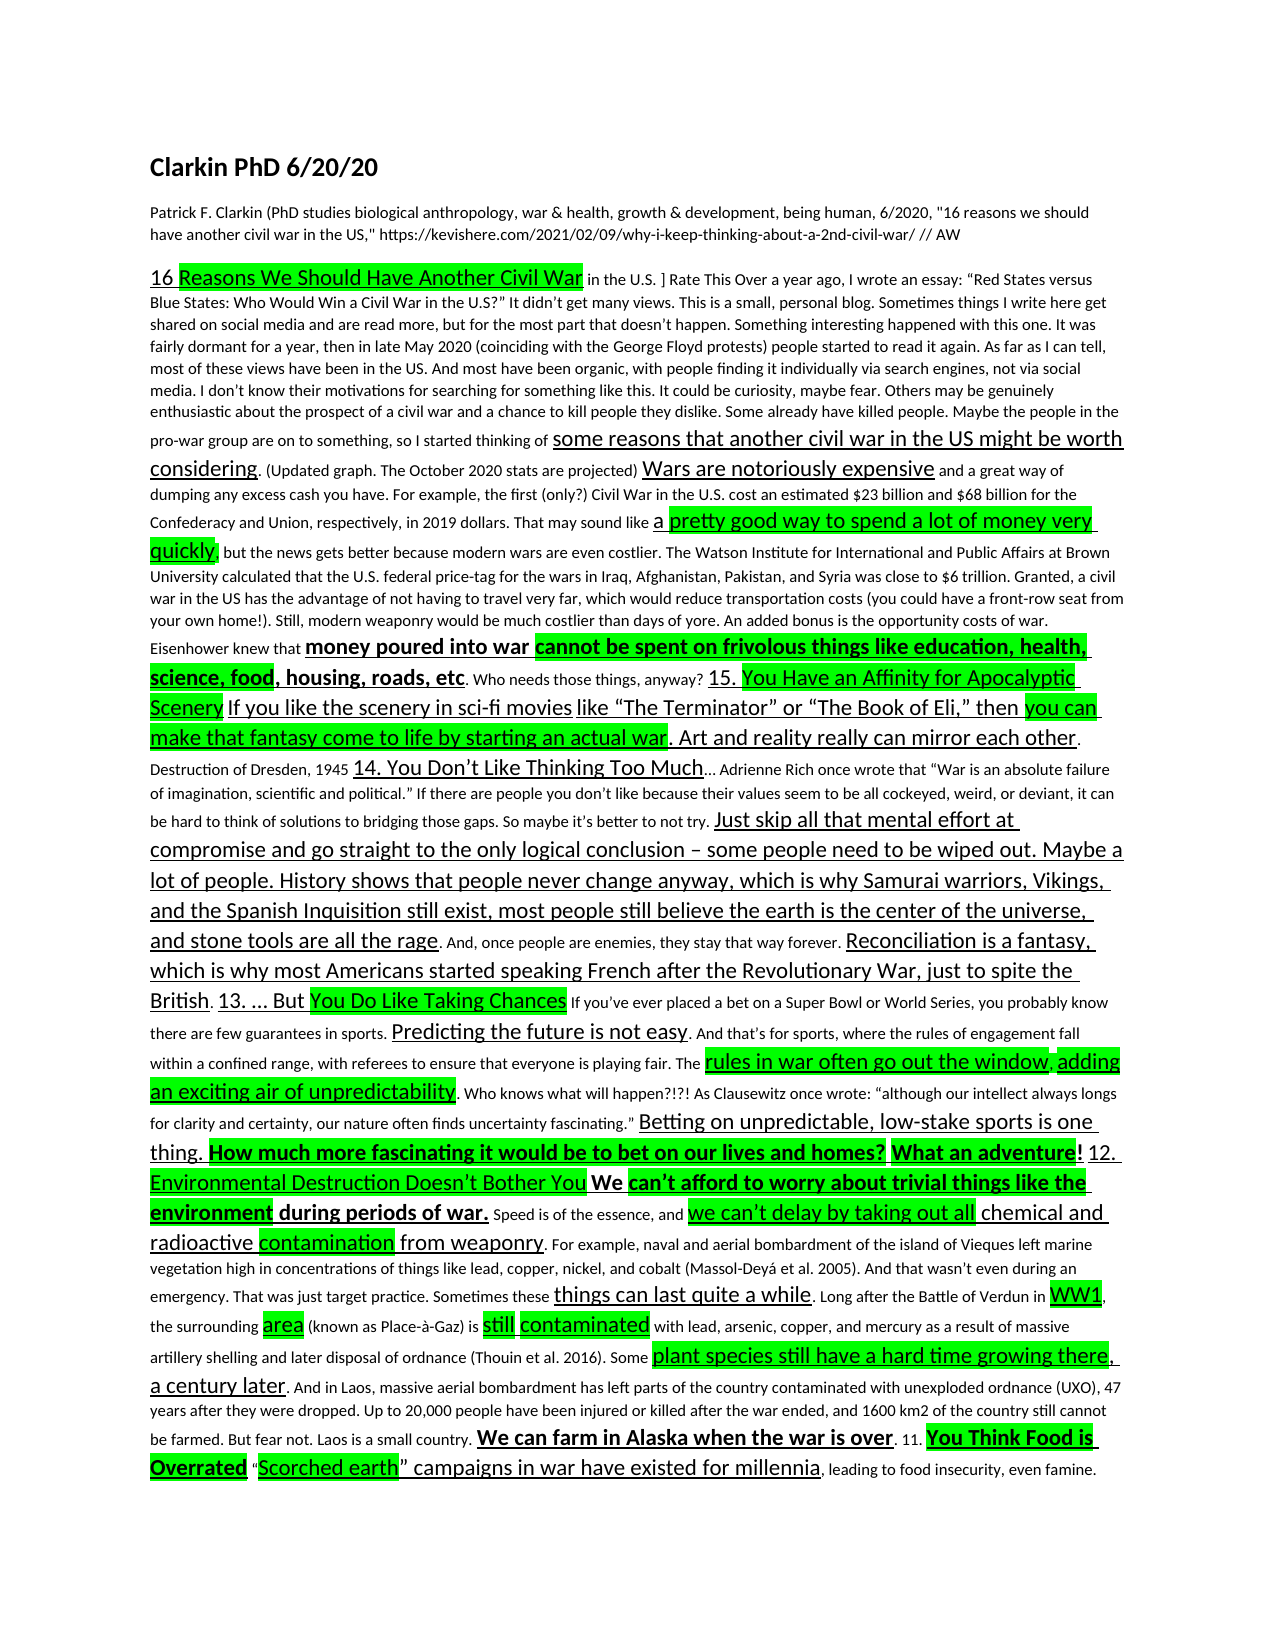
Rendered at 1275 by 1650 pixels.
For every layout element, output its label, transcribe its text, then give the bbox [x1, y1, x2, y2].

text Clarkin PhD 6/20/20 [150, 150, 1125, 183]
text Patrick F. Clarkin (PhD studies biological anthropology, war & health, growth & development, being human, 6/2020, "16 reasons we should have another civil war in the US," https://kevishere.com/2021/02/09/why-i-keep-thinking-about-a-2nd-civil-war/ // AW [150, 202, 1125, 244]
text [150, 263, 1125, 1481]
